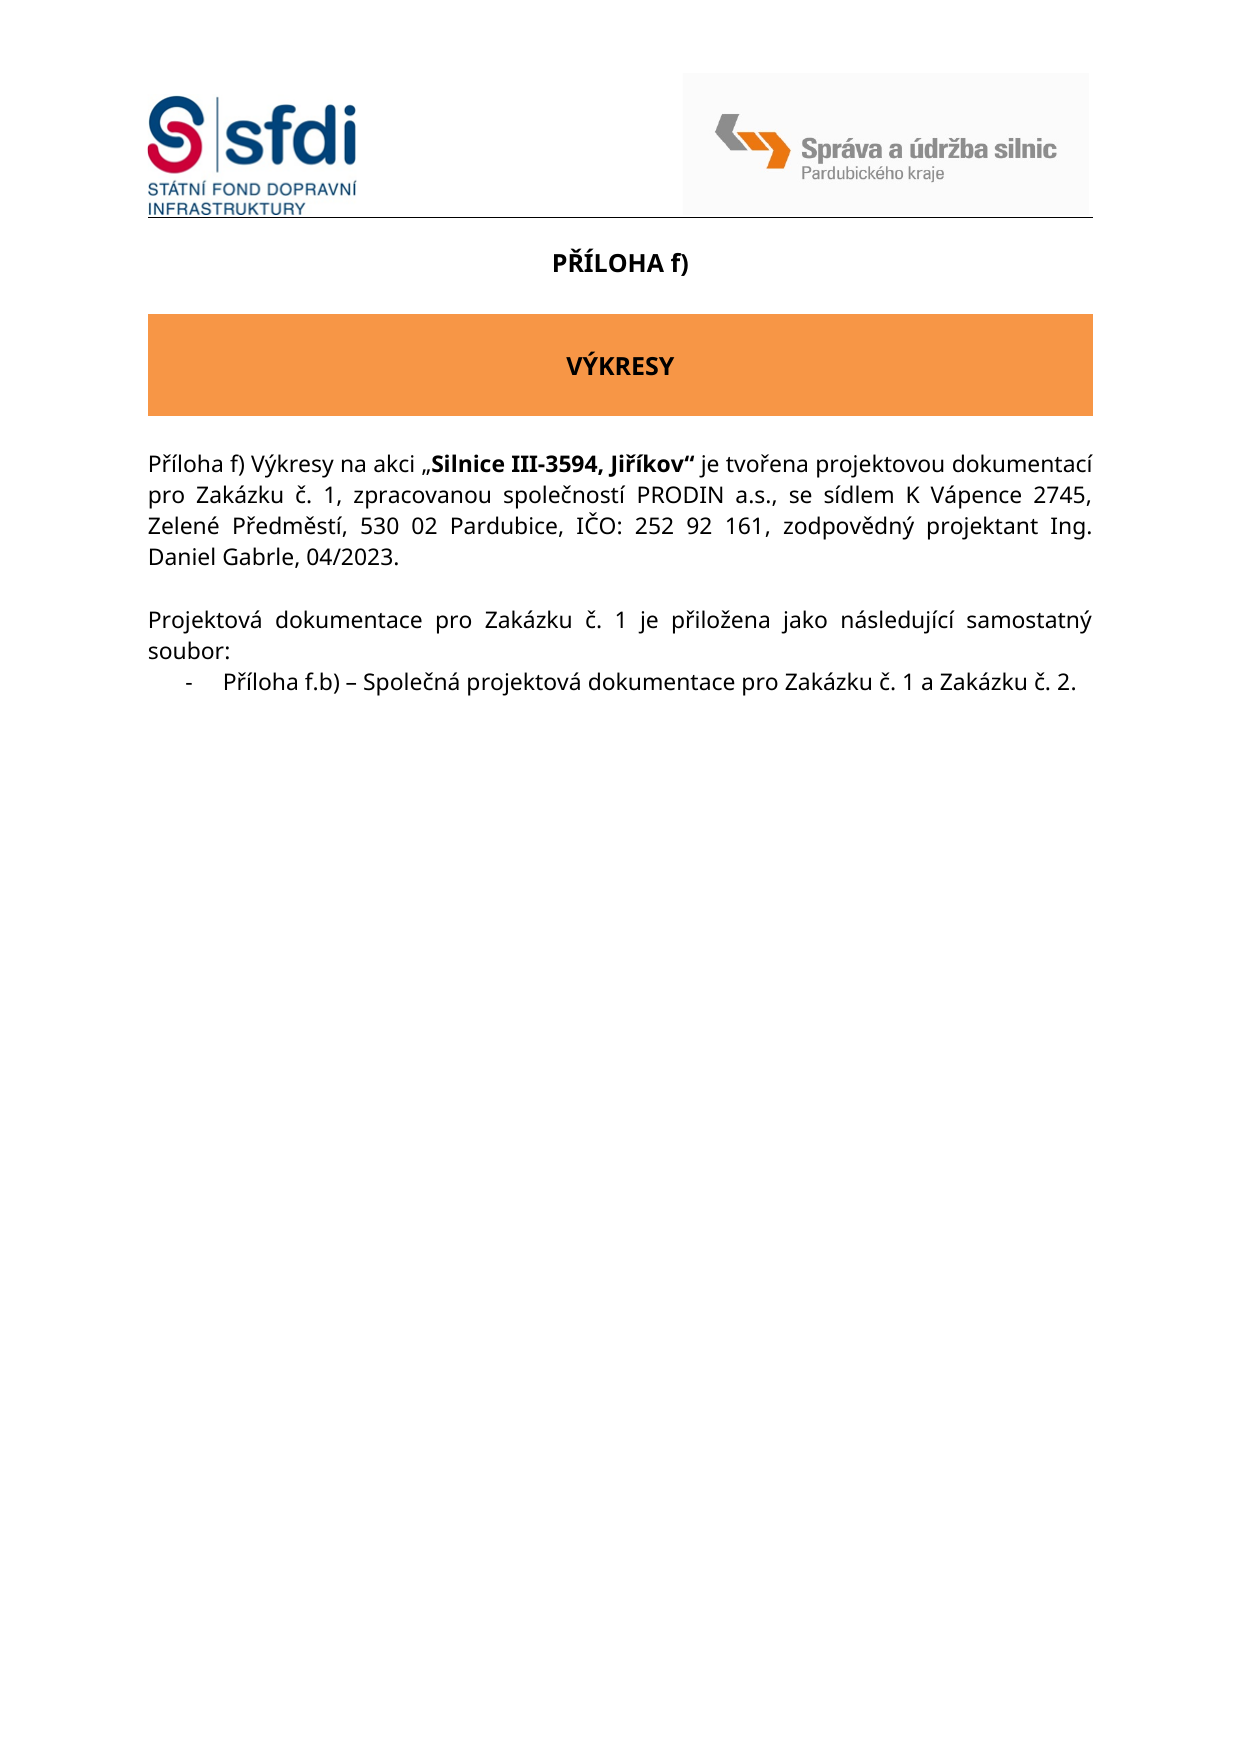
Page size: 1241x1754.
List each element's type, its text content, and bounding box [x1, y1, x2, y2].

picture [682, 73, 1089, 215]
text PŘÍLOHA f) [148, 246, 1093, 280]
text Projektová dokumentace pro Zakázku č. 1 je přiložena jako následující samostatný soubor: [148, 604, 1093, 666]
text Příloha f) Výkresy na akci „Silnice III-3594, Jiříkov“ je tvořena projektovou dokumentací pro Zakázku č. 1, zpracovanou společností PRODIN a.s., se sídlem K Vápence 2745, Zelené Předměstí, 530 02 Pardubice, IČO: 252 92 161, zodpovědný projektant Ing. Daniel Gabrle, 04/2023. [148, 448, 1093, 573]
picture [147, 94, 357, 215]
text Výkresy [148, 348, 1093, 382]
list Příloha f.b) – Společná projektová dokumentace pro Zakázku č. 1 a Zakázku č. 2. [185, 666, 1093, 698]
